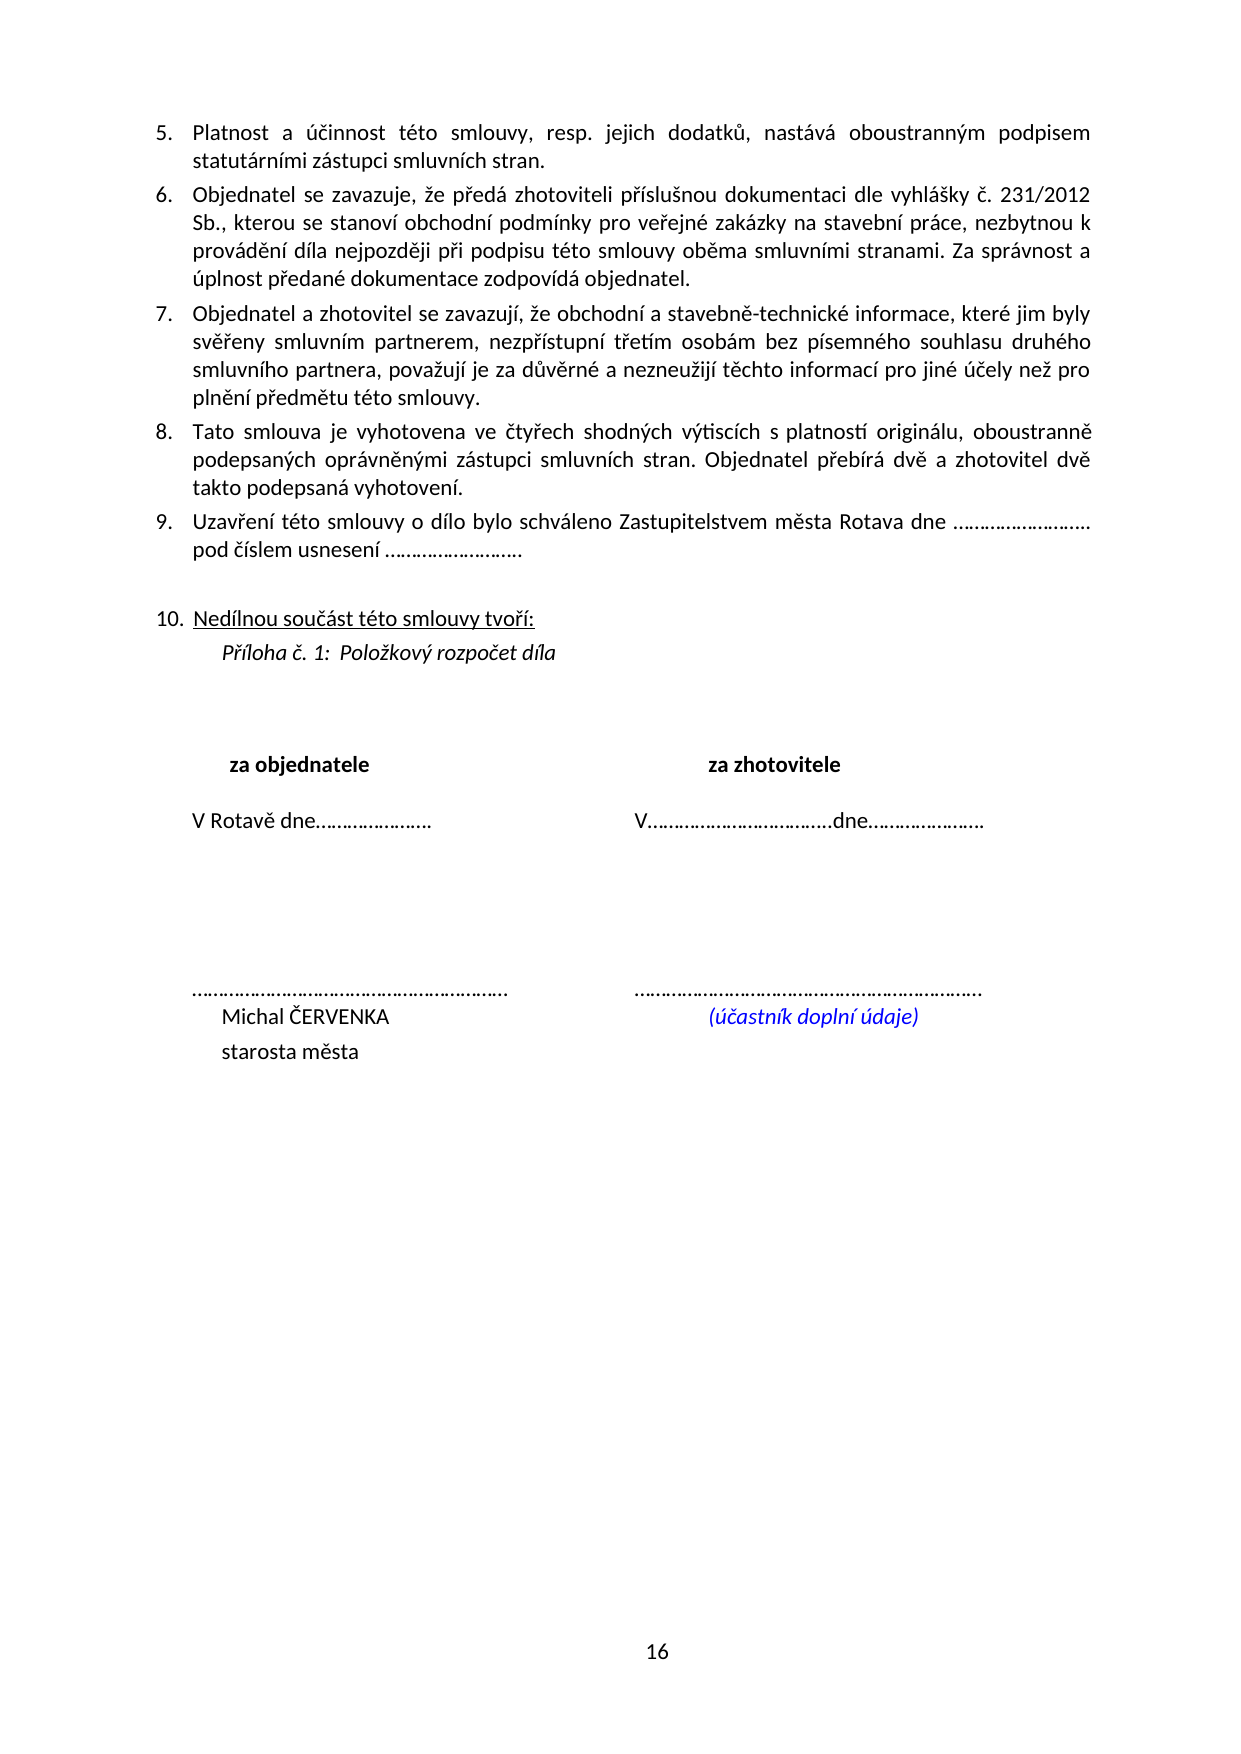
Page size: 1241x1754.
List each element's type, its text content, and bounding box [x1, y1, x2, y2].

text …………………………………………………… ………………………………………………………… [192, 974, 1093, 1002]
list Objednatel se zavazuje, že předá zhotoviteli příslušnou dokumentaci dle vyhlášky č. 231/2012 Sb., kterou se stanoví obchodní podmínky pro veřejné zakázky na stavební práce, nezbytnou k provádění díla nejpozději při podpisu této smlouvy oběma smluvními stranami. Za správnost a úplnost předané dokumentace zodpovídá objednatel. [155, 180, 1093, 292]
list Nedílnou součást této smlouvy tvoří: [156, 604, 1093, 632]
text za objednatele za zhotovitele [162, 750, 1093, 778]
text V Rotavě dne…………………. V……………………………..dne…………………. [192, 806, 1093, 834]
list Objednatel a zhotovitel se zavazují, že obchodní a stavebně-technické informace, které jim byly svěřeny smluvním partnerem, nezpřístupní třetím osobám bez písemného souhlasu druhého smluvního partnera, považují je za důvěrné a nezneužijí těchto informací pro jiné účely než pro plnění předmětu této smlouvy. [155, 299, 1093, 411]
list Uzavření této smlouvy o dílo bylo schváleno Zastupitelstvem města Rotava dne …………………….. pod číslem usnesení …………………….. [155, 507, 1093, 563]
list Platnost a účinnost této smlouvy, resp. jejich dodatků, nastává oboustranným podpisem statutárními zástupci smluvních stran. [155, 118, 1093, 174]
list Tato smlouva je vyhotovena ve čtyřech shodných výtiscích s platností originálu, oboustranně podepsaných oprávněnými zástupci smluvních stran. Objednatel přebírá dvě a zhotovitel dvě takto podepsaná vyhotovení. [155, 417, 1093, 501]
text Příloha č. 1: Položkový rozpočet díla [207, 638, 1093, 666]
text Michal ČERVENKA (účastník doplní údaje) [118, 1002, 1093, 1031]
text starosta města [118, 1037, 1093, 1065]
